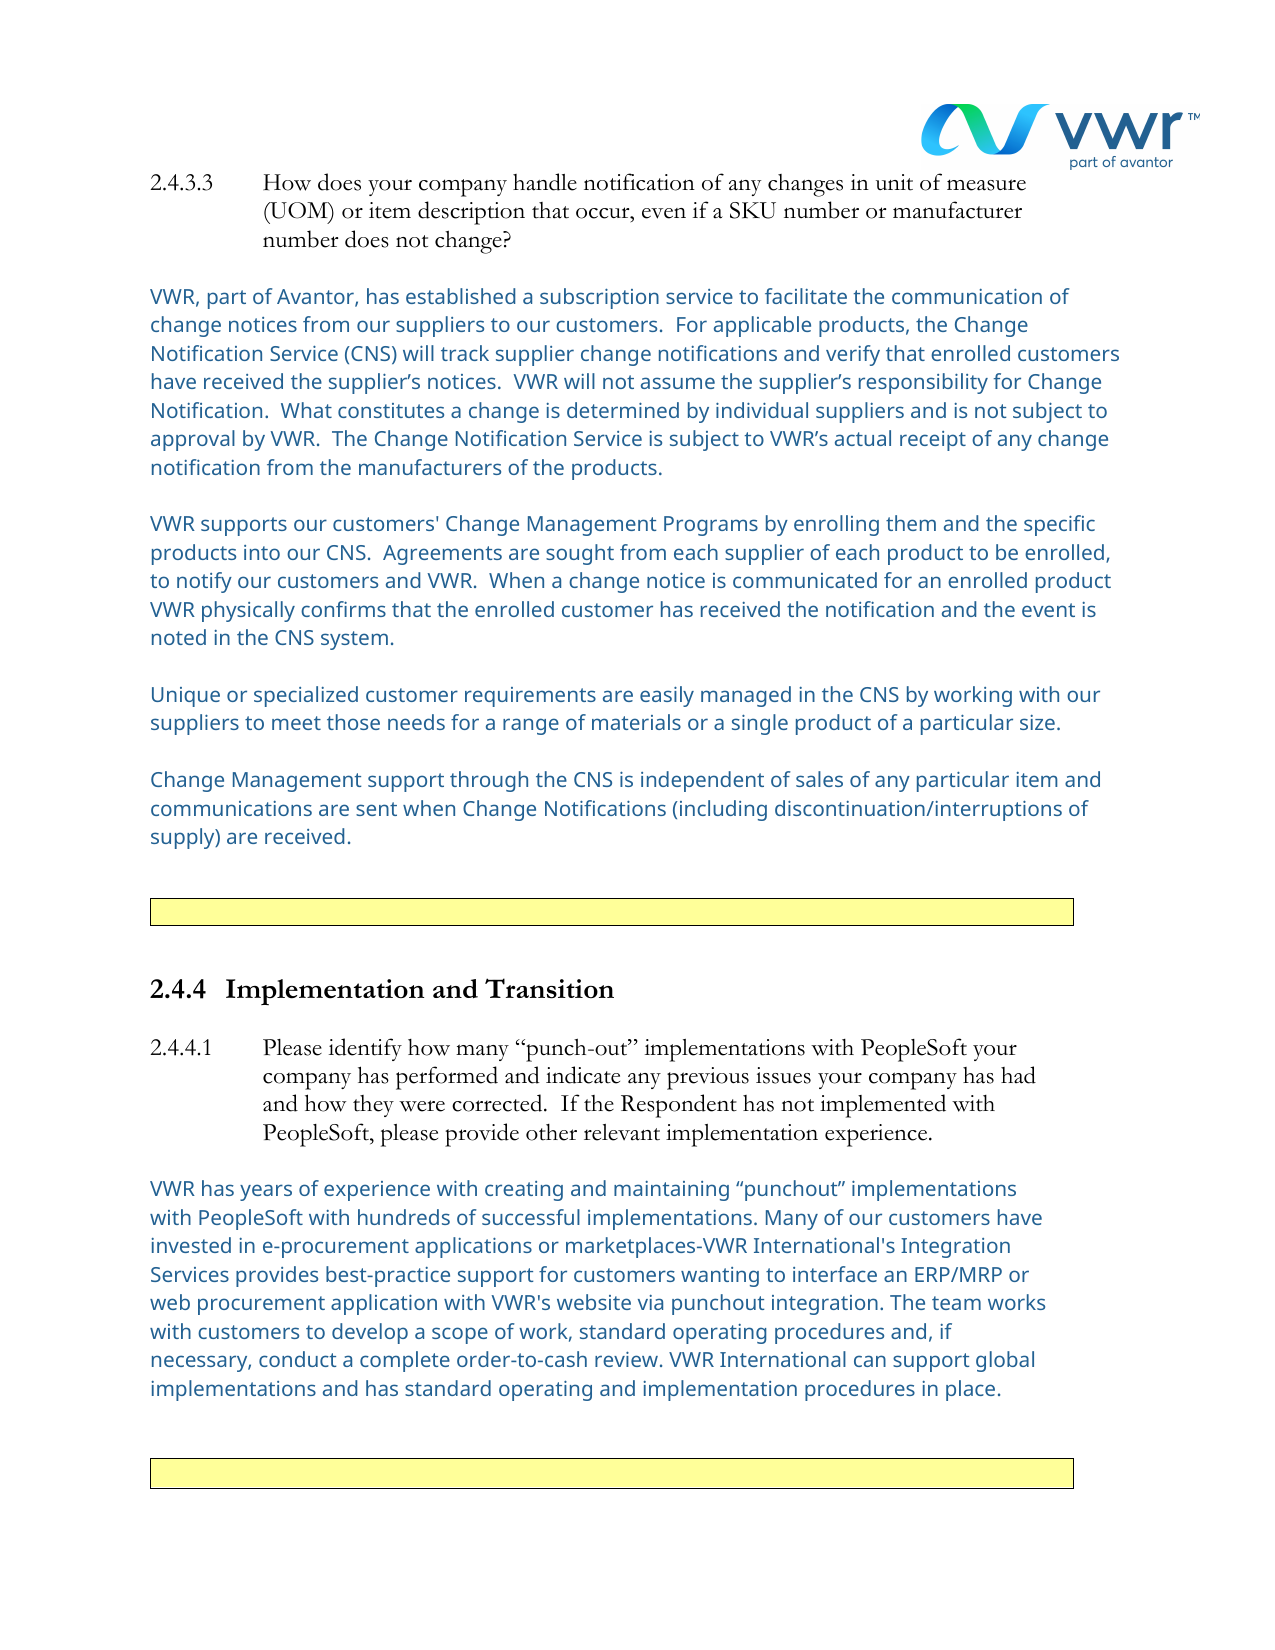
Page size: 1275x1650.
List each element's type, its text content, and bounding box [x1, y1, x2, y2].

text VWR supports our customers' Change Management Programs by enrolling them and the specific products into our CNS. Agreements are sought from each supplier of each product to be enrolled, to notify our customers and VWR. When a change notice is communicated for an enrolled product VWR physically confirms that the enrolled customer has received the notification and the event is noted in the CNS system. [150, 509, 1125, 652]
text 2.4.3.3 How does your company handle notification of any changes in unit of measure (UOM) or item description that occur, even if a SKU number or manufacturer number does not change? [150, 169, 1050, 253]
text Unique or specialized customer requirements are easily managed in the CNS by working with our suppliers to meet those needs for a range of materials or a single product of a particular size. [150, 680, 1125, 737]
text Change Management support through the CNS is independent of sales of any particular item and communications are sent when Change Notifications (including discontinuation/interruptions of supply) are received. [150, 765, 1125, 851]
list Implementation and Transition [150, 973, 1050, 1006]
table_header [151, 899, 1073, 925]
picture [921, 104, 1200, 170]
text VWR has years of experience with creating and maintaining “punchout” implementations with PeopleSoft with hundreds of successful implementations. Many of our customers have invested in e-procurement applications or marketplaces-VWR International's Integration Services provides best-practice support for customers wanting to interface an ERP/MRP or web procurement application with VWR's website via punchout integration. The team works with customers to develop a scope of work, standard operating procedures and, if necessary, conduct a complete order-to-cash review. VWR International can support global implementations and has standard operating and implementation procedures in place. [150, 1174, 1050, 1402]
table_header [151, 1459, 1073, 1487]
text VWR, part of Avantor, has established a subscription service to facilitate the communication of change notices from our suppliers to our customers. For applicable products, the Change Notification Service (CNS) will track supplier change notifications and verify that enrolled customers have received the supplier’s notices. VWR will not assume the supplier’s responsibility for Change Notification. What constitutes a change is determined by individual suppliers and is not subject to approval by VWR. The Change Notification Service is subject to VWR’s actual receipt of any change notification from the manufacturers of the products. [150, 282, 1125, 481]
text 2.4.4.1 Please identify how many “punch-out” implementations with PeopleSoft your company has performed and indicate any previous issues your company has had and how they were corrected. If the Respondent has not implemented with PeopleSoft, please provide other relevant implementation experience. [150, 1034, 1050, 1146]
